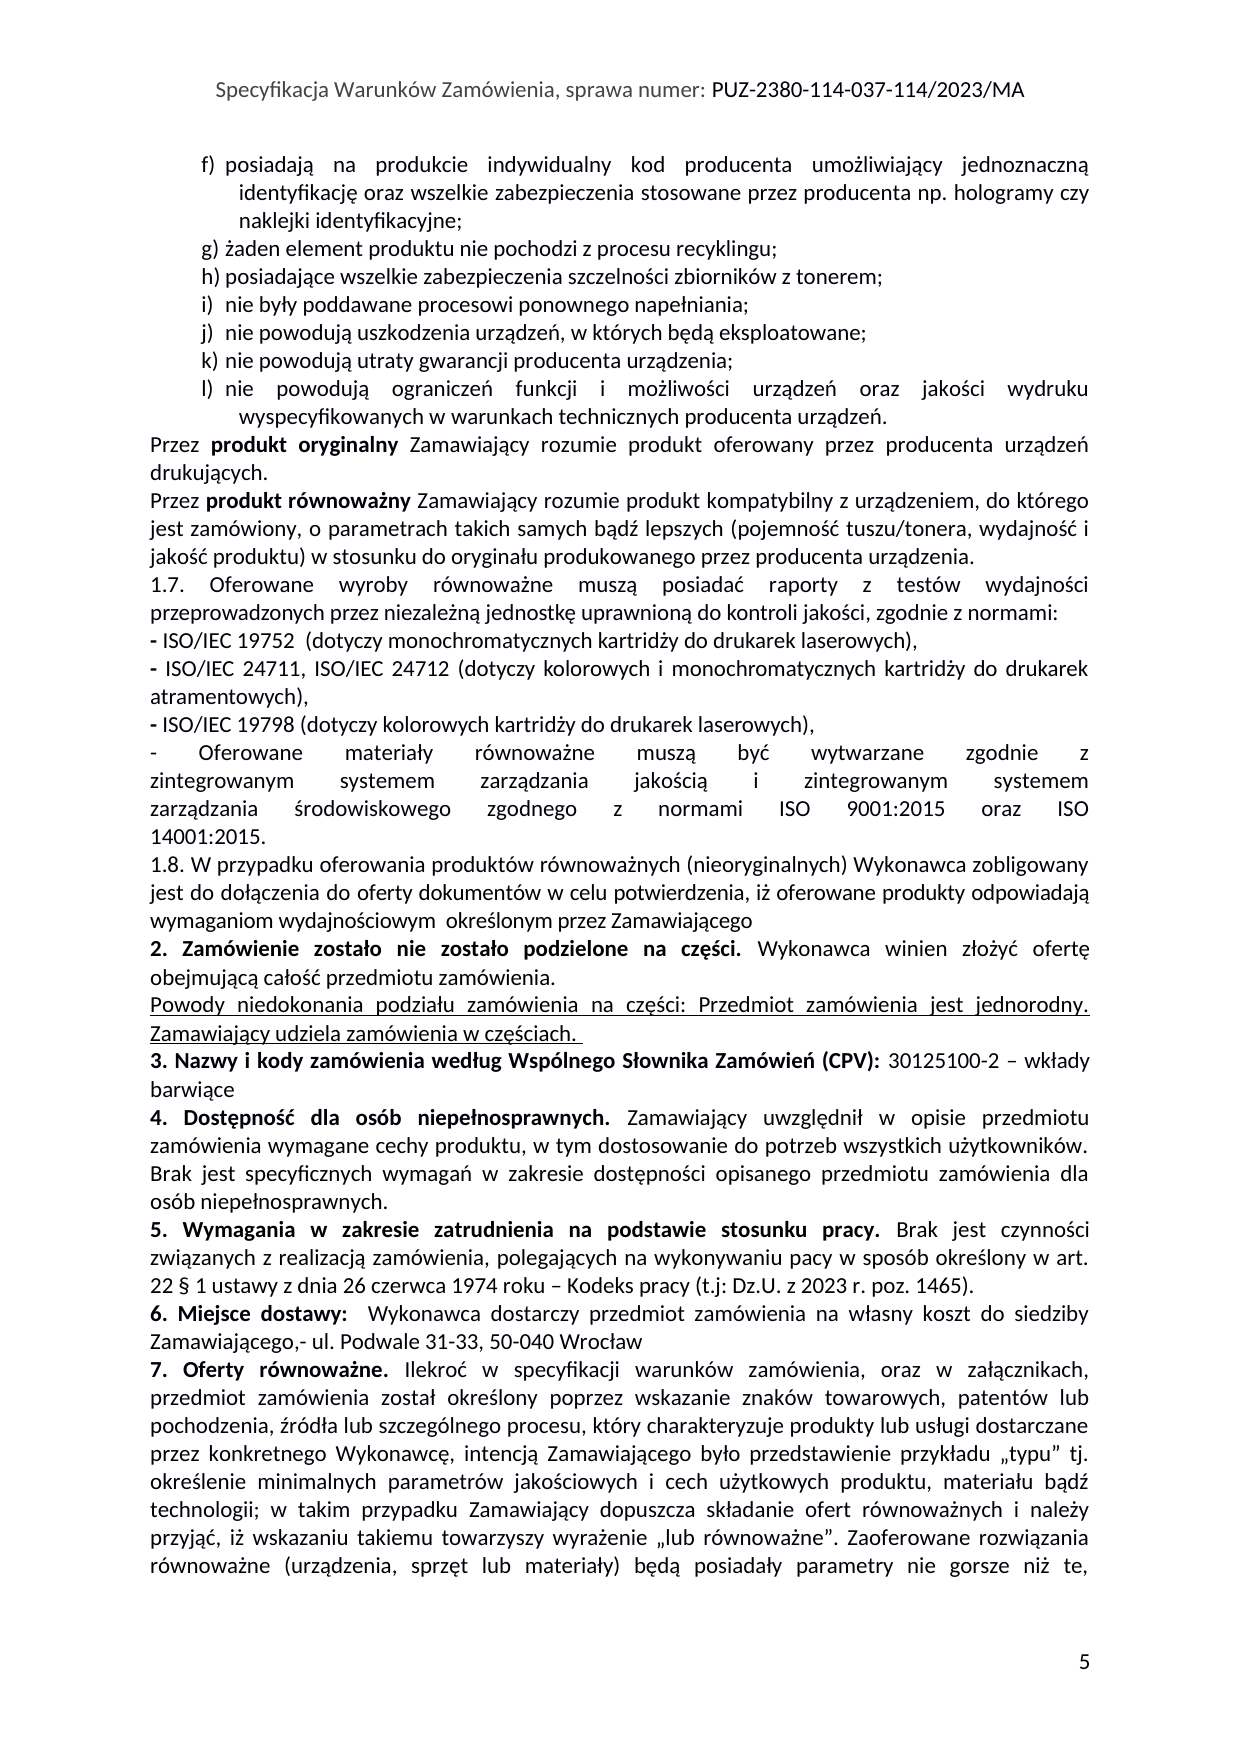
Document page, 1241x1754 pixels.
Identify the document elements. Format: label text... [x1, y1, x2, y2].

text Przez produkt równoważny Zamawiający rozumie produkt kompatybilny z urządzeniem, do którego jest zamówiony, o parametrach takich samych bądź lepszych (pojemność tuszu/tonera, wydajność i jakość produktu) w stosunku do oryginału produkowanego przez producenta urządzenia. [150, 486, 1090, 570]
list żaden element produktu nie pochodzi z procesu recyklingu; [201, 234, 1090, 262]
list posiadają na produkcie indywidualny kod producenta umożliwiający jednoznaczną identyfikację oraz wszelkie zabezpieczenia stosowane przez producenta np. hologramy czy naklejki identyfikacyjne; [201, 150, 1090, 234]
list - ISO/IEC 24711, ISO/IEC 24712 (dotyczy kolorowych i monochromatycznych kartridży do drukarek atramentowych), [150, 654, 1090, 710]
text 5. Wymagania w zakresie zatrudnienia na podstawie stosunku pracy. Brak jest czynności związanych z realizacją zamówienia, polegających na wykonywaniu pacy w sposób określony w art. 22 § 1 ustawy z dnia 26 czerwca 1974 roku – Kodeks pracy (t.j: Dz.U. z 2023 r. poz. 1465). [150, 1215, 1090, 1299]
list nie powodują ograniczeń funkcji i możliwości urządzeń oraz jakości wydruku wyspecyfikowanych w warunkach technicznych producenta urządzeń. [201, 374, 1090, 430]
text - ISO/IEC 19798 (dotyczy kolorowych kartridży do drukarek laserowych), [150, 710, 1090, 738]
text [150, 1355, 1090, 1579]
text Powody niedokonania podziału zamówienia na części: Przedmiot zamówienia jest jednorodny. Zamawiający udziela zamówienia w częściach. [150, 1016, 1090, 1047]
text Przez produkt oryginalny Zamawiający rozumie produkt oferowany przez producenta urządzeń drukujących. [150, 430, 1090, 486]
list nie były poddawane procesowi ponownego napełniania; [201, 290, 1090, 318]
list posiadające wszelkie zabezpieczenia szczelności zbiorników z tonerem; [201, 262, 1090, 290]
text 2. Zamówienie zostało nie zostało podzielone na części. Wykonawca winien złożyć ofertę obejmującą całość przedmiotu zamówienia. [150, 934, 1090, 991]
text 1.7. Oferowane wyroby równoważne muszą posiadać raporty z testów wydajności przeprowadzonych przez niezależną jednostkę uprawnioną do kontroli jakości, zgodnie z normami: [150, 570, 1090, 626]
list nie powodują utraty gwarancji producenta urządzenia; [201, 346, 1090, 374]
list 4. Dostępność dla osób niepełnosprawnych. Zamawiający uwzględnił w opisie przedmiotu zamówienia wymagane cechy produktu, w tym dostosowanie do potrzeb wszystkich użytkowników. Brak jest specyficznych wymagań w zakresie dostępności opisanego przedmiotu zamówienia dla osób niepełnosprawnych. [150, 1103, 1090, 1215]
text 6. Miejsce dostawy: Wykonawca dostarczy przedmiot zamówienia na własny koszt do siedziby Zamawiającego,- ul. Podwale 31-33, 50-040 Wrocław [150, 1299, 1090, 1355]
list nie powodują uszkodzenia urządzeń, w których będą eksploatowane; [201, 318, 1090, 346]
text Powody niedokonania podziału zamówienia na części: Przedmiot zamówienia jest jednorodny. Zamawiający udziela zamówienia w częściach. [150, 991, 1090, 1015]
text 1.8. W przypadku oferowania produktów równoważnych (nieoryginalnych) Wykonawca zobligowany jest do dołączenia do oferty dokumentów w celu potwierdzenia, iż oferowane produkty odpowiadają wymaganiom wydajnościowym określonym przez Zamawiającego [150, 851, 1090, 934]
text - Oferowane materiały równoważne muszą być wytwarzane zgodnie z zintegrowanym systemem zarządzania jakością i zintegrowanym systemem zarządzania środowiskowego zgodnego z normami ISO 9001:2015 oraz ISO 14001:2015. [150, 738, 1090, 851]
text 3. Nazwy i kody zamówienia według Wspólnego Słownika Zamówień (CPV): 30125100-2 – wkłady barwiące [150, 1047, 1090, 1103]
list - ISO/IEC 19752 (dotyczy monochromatycznych kartridży do drukarek laserowych), [150, 626, 1090, 654]
